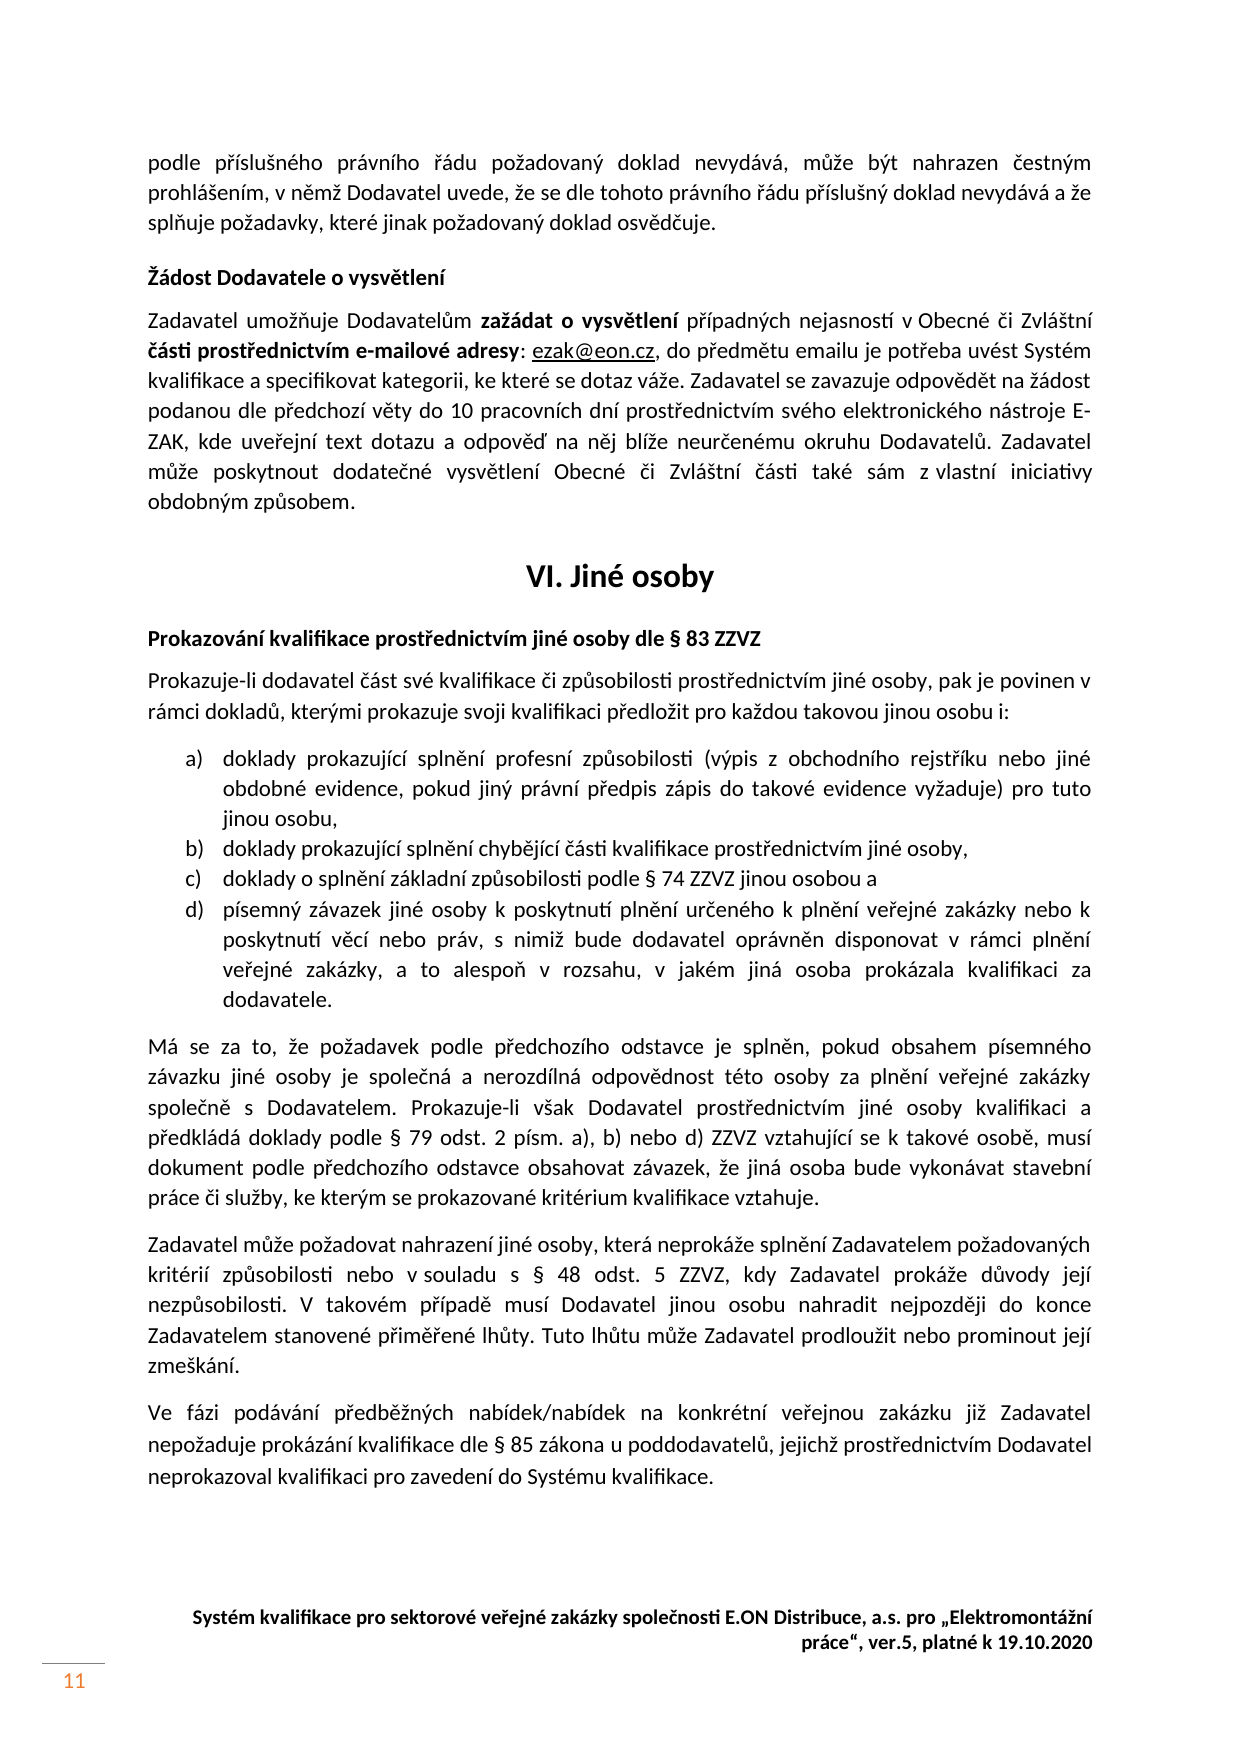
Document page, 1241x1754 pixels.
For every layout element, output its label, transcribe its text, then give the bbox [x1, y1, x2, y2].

text Ve fázi podávání předběžných nabídek/nabídek na konkrétní veřejnou zakázku již Zadavatel nepožaduje prokázání kvalifikace dle § 85 zákona u poddodavatelů, jejichž prostřednictvím Dodavatel neprokazoval kvalifikaci pro zavedení do Systému kvalifikace. [148, 1398, 1093, 1490]
list písemný závazek jiné osoby k poskytnutí plnění určeného k plnění veřejné zakázky nebo k poskytnutí věcí nebo práv, s nimiž bude dodavatel oprávněn disponovat v rámci plnění veřejné zakázky, a to alespoň v rozsahu, v jakém jiná osoba prokázala kvalifikaci za dodavatele. [185, 895, 1093, 1013]
text Má se za to, že požadavek podle předchozího odstavce je splněn, pokud obsahem písemného závazku jiné osoby je společná a nerozdílná odpovědnost této osoby za plnění veřejné zakázky společně s Dodavatelem. Prokazuje-li však Dodavatel prostřednictvím jiné osoby kvalifikaci a předkládá doklady podle § 79 odst. 2 písm. a), b) nebo d) ZZVZ vztahující se k takové osobě, musí dokument podle předchozího odstavce obsahovat závazek, že jiná osoba bude vykonávat stavební práce či služby, ke kterým se prokazované kritérium kvalifikace vztahuje. [148, 1032, 1093, 1211]
text Žádost Dodavatele o vysvětlení [148, 263, 1093, 291]
subtitle Jiné osoby [148, 555, 1093, 596]
list doklady o splnění základní způsobilosti podle § 74 ZZVZ jinou osobou a [185, 864, 1093, 892]
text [148, 148, 1093, 236]
list doklady prokazující splnění chybějící části kvalifikace prostřednictvím jiné osoby, [185, 834, 1093, 862]
list doklady prokazující splnění profesní způsobilosti (výpis z obchodního rejstříku nebo jiné obdobné evidence, pokud jiný právní předpis zápis do takové evidence vyžaduje) pro tuto jinou osobu, [185, 744, 1093, 832]
text Prokazuje-li dodavatel část své kvalifikace či způsobilosti prostřednictvím jiné osoby, pak je povinen v rámci dokladů, kterými prokazuje svoji kvalifikaci předložit pro každou takovou jinou osobu i: [148, 667, 1093, 725]
text Zadavatel může požadovat nahrazení jiné osoby, která neprokáže splnění Zadavatelem požadovaných kritérií způsobilosti nebo v souladu s § 48 odst. 5 ZZVZ, kdy Zadavatel prokáže důvody její nezpůsobilosti. V takovém případě musí Dodavatel jinou osobu nahradit nejpozději do konce Zadavatelem stanovené přiměřené lhůty. Tuto lhůtu může Zadavatel prodloužit nebo prominout její zmeškání. [148, 1230, 1093, 1379]
text Zadavatel umožňuje Dodavatelům zažádat o vysvětlení případných nejasností v Obecné či Zvláštní části prostřednictvím e-mailové adresy: ezak@eon.cz, do předmětu emailu je potřeba uvést Systém kvalifikace a specifikovat kategorii, ke které se dotaz váže. Zadavatel se zavazuje odpovědět na žádost podanou dle předchozí věty do 10 pracovních dní prostřednictvím svého elektronického nástroje E-ZAK, kde uveřejní text dotazu a odpověď na něj blíže neurčenému okruhu Dodavatelů. Zadavatel může poskytnout dodatečné vysvětlení Obecné či Zvláštní části také sám z vlastní iniciativy obdobným způsobem. [148, 306, 1093, 515]
text Prokazování kvalifikace prostřednictvím jiné osoby dle § 83 ZZVZ [148, 624, 1093, 652]
